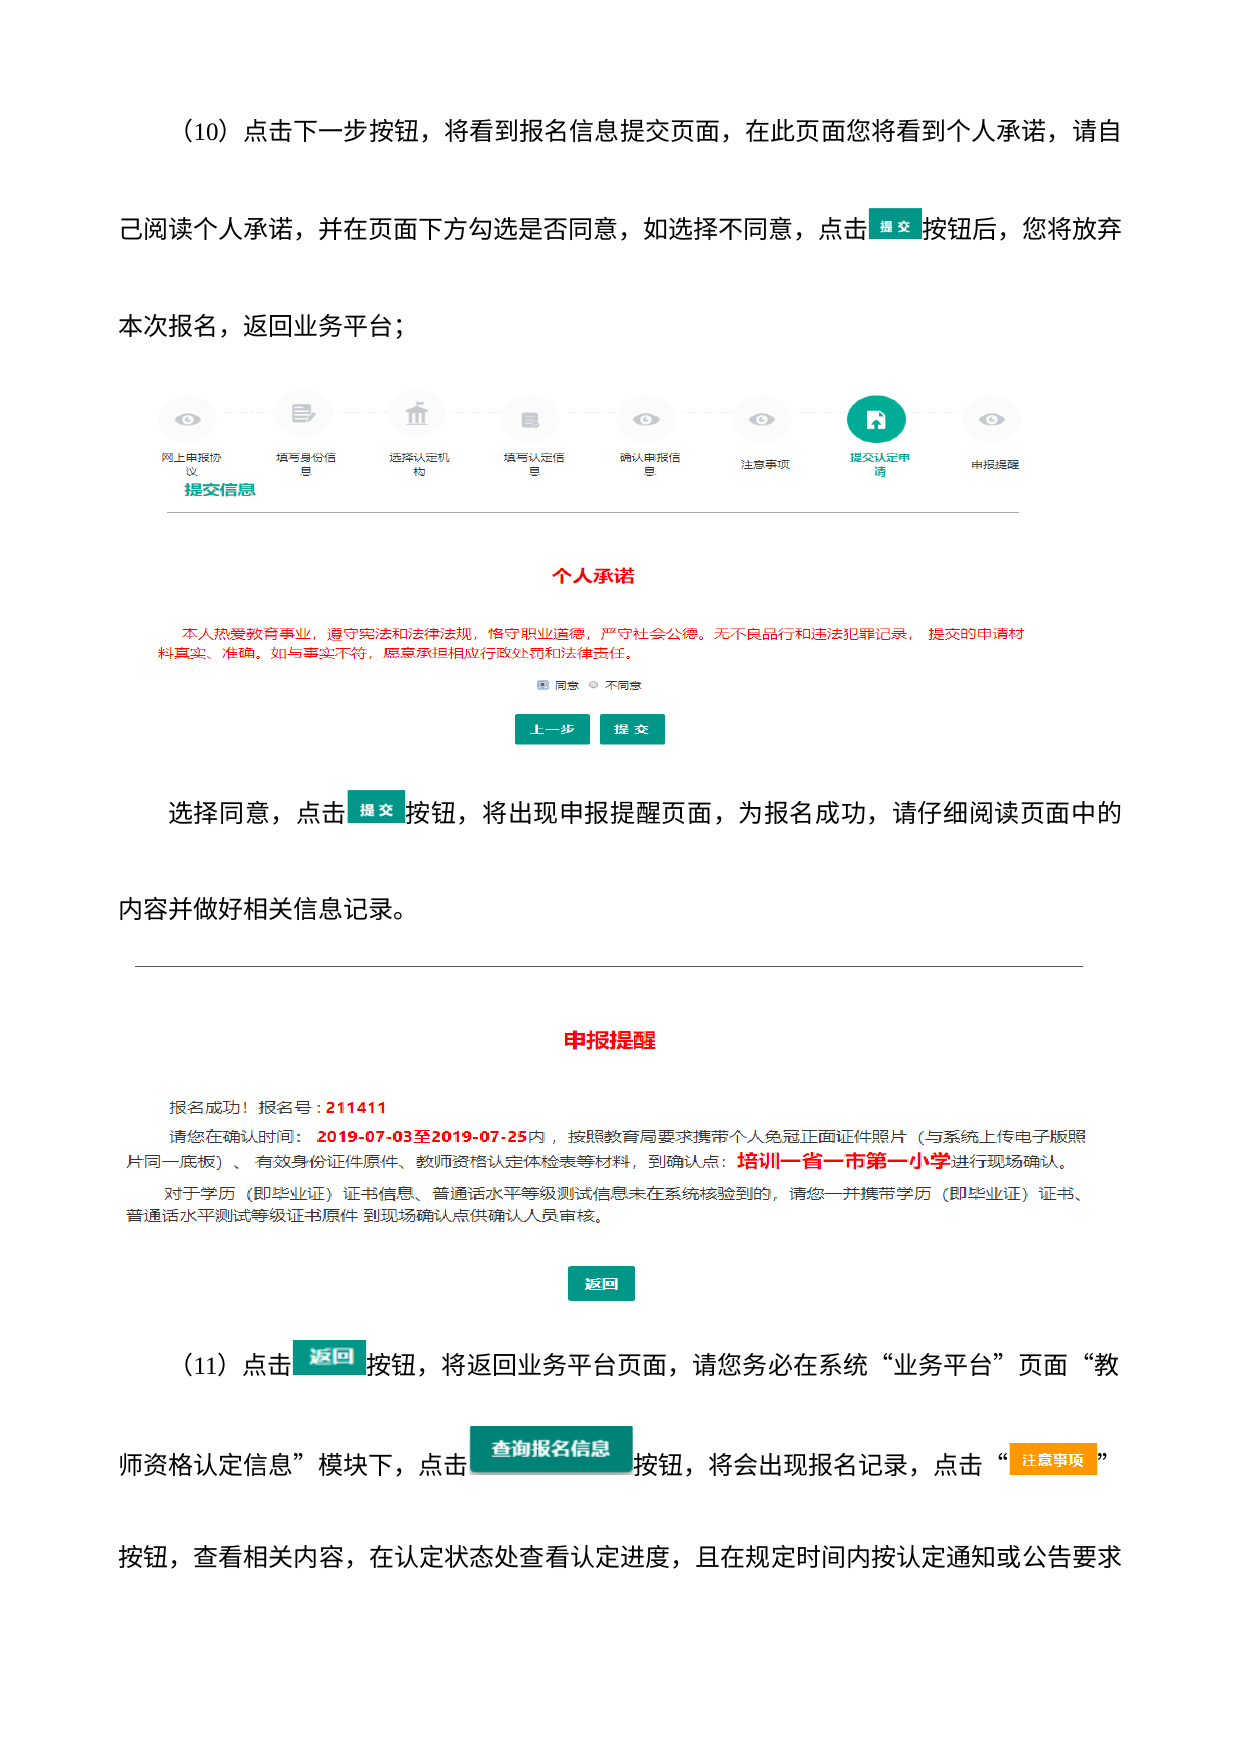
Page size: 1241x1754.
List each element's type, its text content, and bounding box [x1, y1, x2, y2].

text （10）点击下一步按钮，将看到报名信息提交页面，在此页面您将看到个人承诺，请自己阅读个人承诺，并在页面下方勾选是否同意，如选择不同意，点击按钮后，您将放弃本次报名，返回业务平台； [118, 97, 1122, 357]
picture [1009, 1443, 1098, 1475]
picture [347, 790, 406, 823]
picture [118, 958, 1122, 1315]
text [118, 1328, 1122, 1588]
picture [118, 375, 1058, 749]
picture [469, 1426, 634, 1475]
text 选择同意，点击按钮，将出现申报提醒页面，为报名成功，请仔细阅读页面中的内容并做好相关信息记录。 [118, 778, 1122, 940]
picture [292, 1340, 367, 1375]
picture [868, 208, 922, 239]
